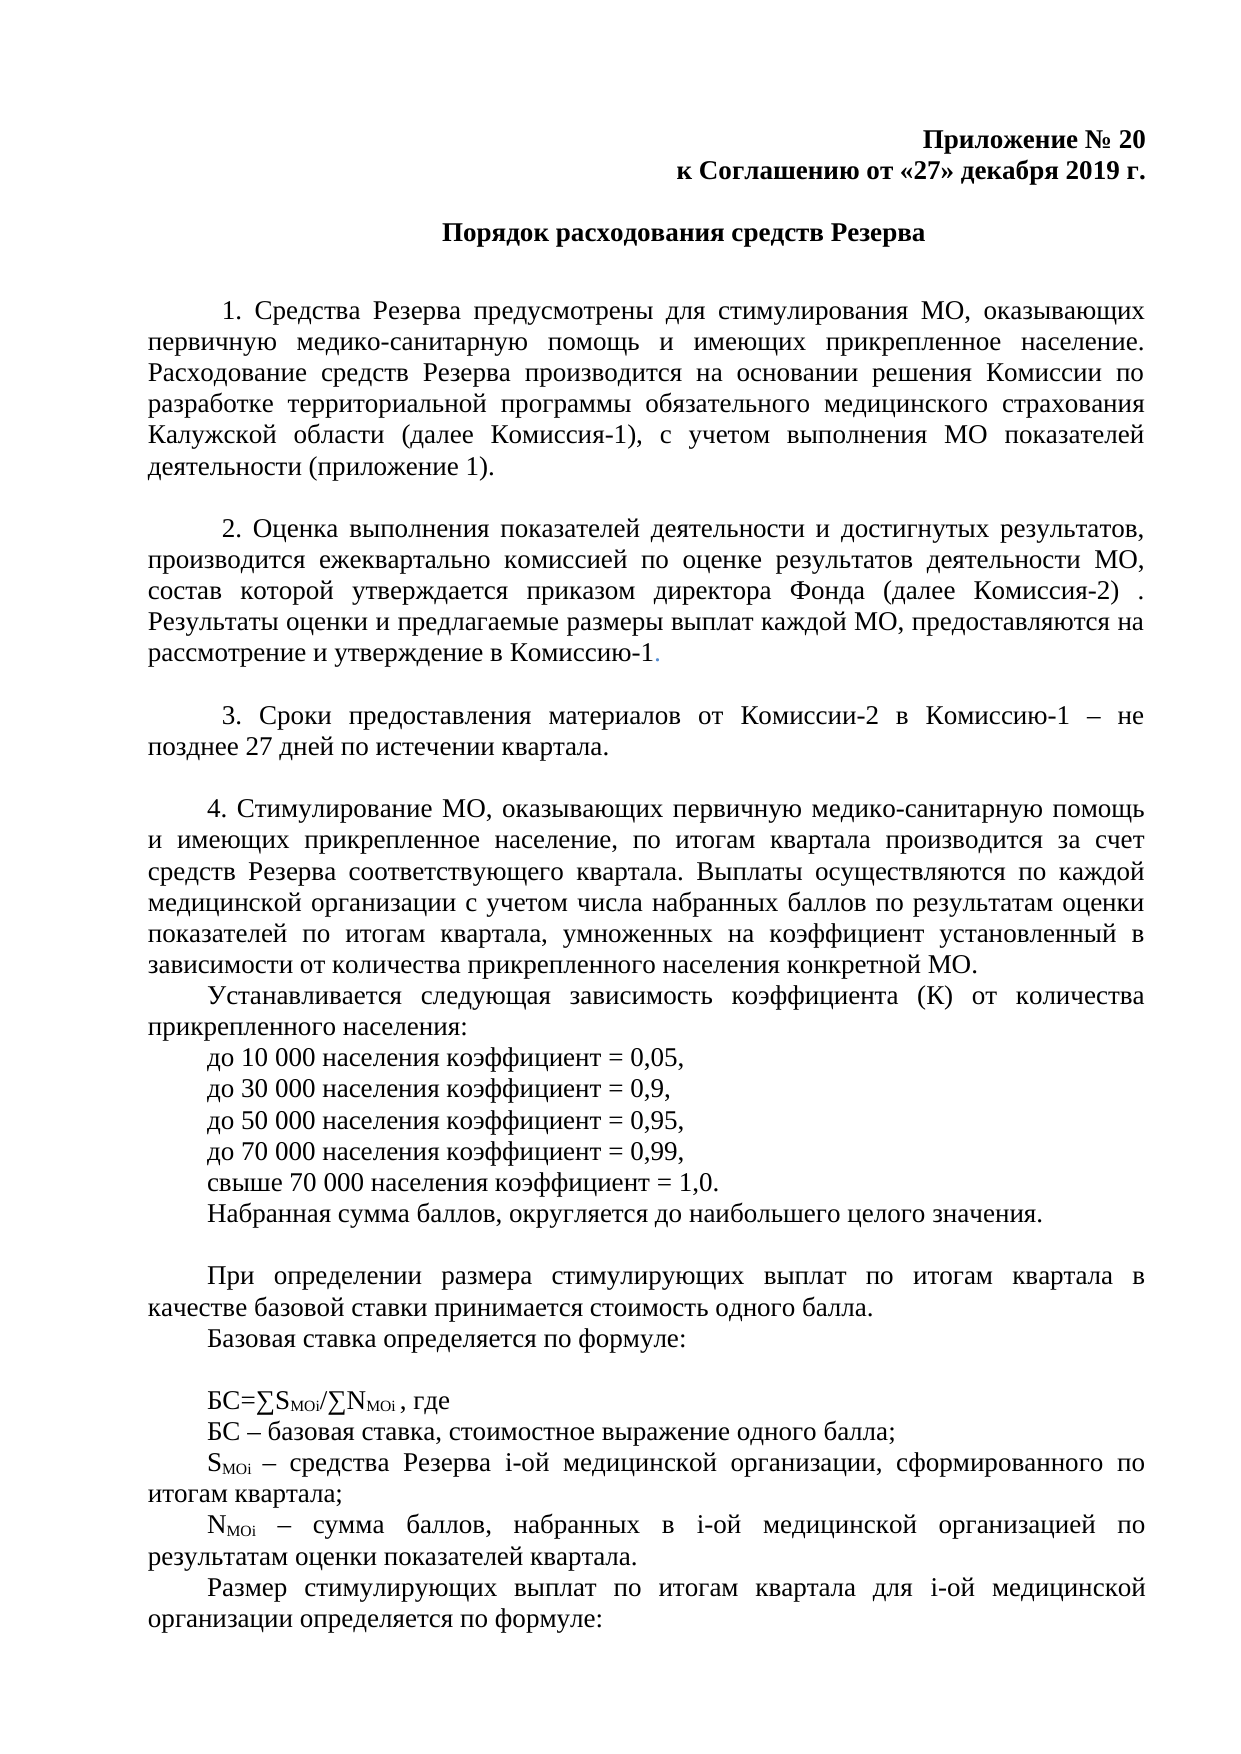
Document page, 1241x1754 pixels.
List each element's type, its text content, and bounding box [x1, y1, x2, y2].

text Устанавливается следующая зависимость коэффициента (К) от количества прикрепленного населения: [148, 979, 1146, 1041]
text Базовая ставка определяется по формуле: [148, 1322, 1146, 1353]
text до 10 000 населения коэффициент = 0,05, [148, 1041, 1146, 1073]
text БС=∑SMOi/∑NMOi , где [148, 1384, 1146, 1415]
text Набранная сумма баллов, округляется до наибольшего целого значения. [148, 1197, 1146, 1228]
text до 70 000 населения коэффициент = 0,99, [148, 1135, 1146, 1166]
text Приложение № 20 [148, 123, 1146, 154]
text 4. Стимулирование МО, оказывающих первичную медико-санитарную помощь и имеющих прикрепленное население, по итогам квартала производится за счет средств Резерва соответствующего квартала. Выплаты осуществляются по каждой медицинской организации с учетом числа набранных баллов по результатам оценки показателей по итогам квартала, умноженных на коэффициент установленный в зависимости от количества прикрепленного населения конкретной МО. [148, 792, 1146, 979]
text свыше 70 000 населения коэффициент = 1,0. [148, 1166, 1146, 1197]
text до 50 000 населения коэффициент = 0,95, [148, 1104, 1146, 1135]
text При определении размера стимулирующих выплат по итогам квартала в качестве базовой ставки принимается стоимость одного балла. [148, 1259, 1146, 1322]
text SMOi – средства Резерва i-ой медицинской организации, сформированного по итогам квартала; [148, 1446, 1146, 1509]
text БС – базовая ставка, стоимостное выражение одного балла; [148, 1415, 1146, 1446]
text 1. Средства Резерва предусмотрены для стимулирования МО, оказывающих первичную медико-санитарную помощь и имеющих прикрепленное население. Расходование средств Резерва производится на основании решения Комиссии по разработке территориальной программы обязательного медицинского страхования Калужской области (далее Комиссия-1), с учетом выполнения МО показателей деятельности (приложение 1). [148, 294, 1146, 481]
text до 30 000 населения коэффициент = 0,9, [148, 1073, 1146, 1104]
text к Соглашению от «27» декабря 2019 г. [148, 154, 1146, 185]
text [148, 1509, 1146, 1571]
text 2. Оценка выполнения показателей деятельности и достигнутых результатов, производится ежеквартально комиссией по оценке результатов деятельности МО, состав которой утверждается приказом директора Фонда (далее Комиссия-2) . Результаты оценки и предлагаемые размеры выплат каждой МО, предоставляются на рассмотрение и утверждение в Комиссию-1. [148, 512, 1146, 668]
text 3. Сроки предоставления материалов от Комиссии-2 в Комиссию-1 – не позднее 27 дней по истечении квартала. [148, 699, 1146, 761]
text Порядок расходования средств Резерва [148, 216, 1146, 247]
text Размер стимулирующих выплат по итогам квартала для i-ой медицинской организации определяется по формуле: [148, 1571, 1146, 1633]
